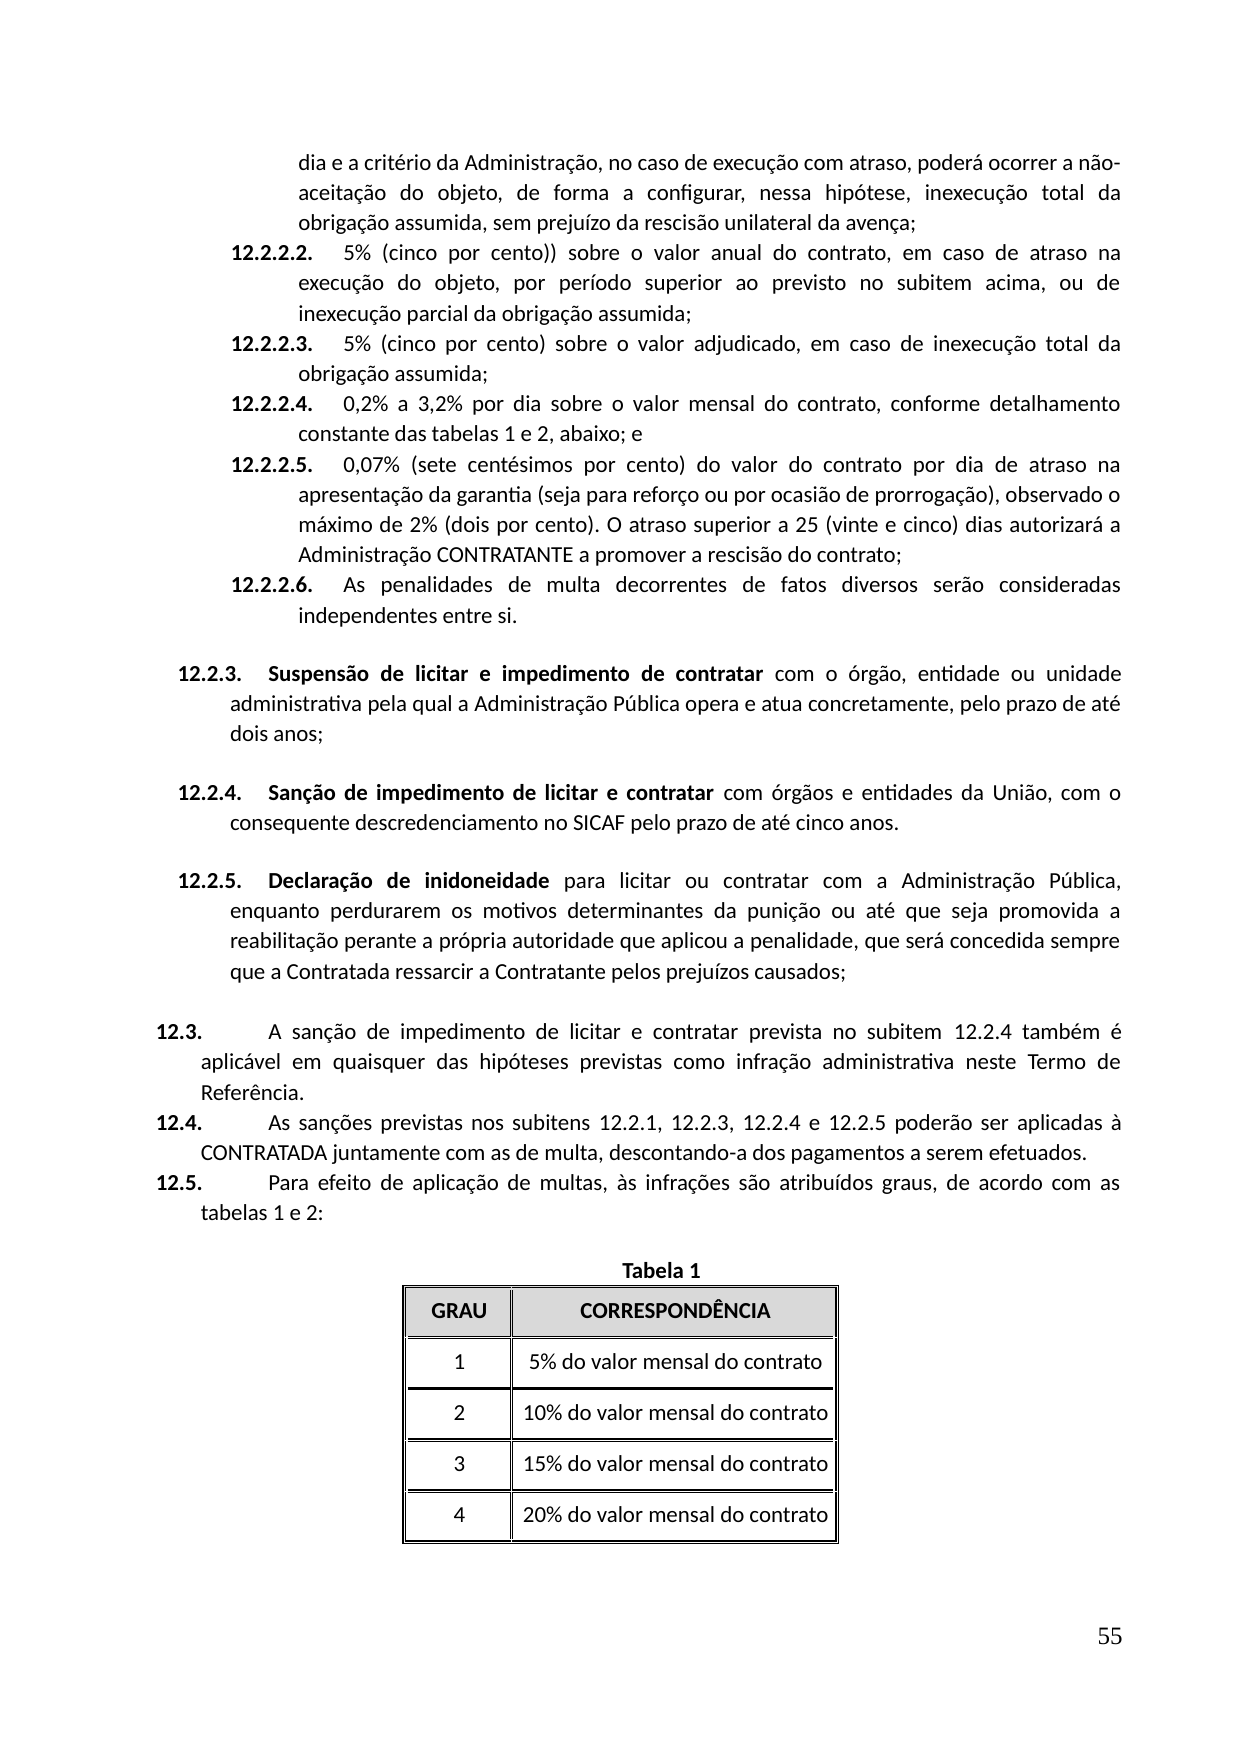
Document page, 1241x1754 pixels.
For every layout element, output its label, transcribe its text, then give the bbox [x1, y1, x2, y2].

list A sanção de impedimento de licitar e contratar prevista no subitem 12.2.4 também é aplicável em quaisquer das hipóteses previstas como infração administrativa neste Termo de Referência. [156, 1017, 1122, 1106]
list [231, 148, 1122, 236]
list Suspensão de licitar e impedimento de contratar com o órgão, entidade ou unidade administrativa pela qual a Administração Pública opera e atua concretamente, pelo prazo de até dois anos; [177, 659, 1122, 747]
table_cell 3 [406, 1438, 510, 1489]
table_header CORRESPONDÊNCIA [511, 1288, 835, 1336]
table_cell 5% do valor mensal do contrato [511, 1336, 837, 1387]
list Declaração de inidoneidade para licitar ou contratar com a Administração Pública, enquanto perdurarem os motivos determinantes da punição ou até que seja promovida a reabilitação perante a própria autoridade que aplicou a penalidade, que será concedida sempre que a Contratada ressarcir a Contratante pelos prejuízos causados; [177, 866, 1122, 985]
table_cell 15% do valor mensal do contrato [513, 1438, 836, 1489]
list Tabela 1 [201, 1257, 1122, 1285]
list Sanção de impedimento de licitar e contratar com órgãos e entidades da União, com o consequente descredenciamento no SICAF pelo prazo de até cinco anos. [177, 778, 1122, 836]
list 5% (cinco por cento) sobre o valor adjudicado, em caso de inexecução total da obrigação assumida; [231, 329, 1122, 387]
list As sanções previstas nos subitens 12.2.1, 12.2.3, 12.2.4 e 12.2.5 poderão ser aplicadas à CONTRATADA juntamente com as de multa, descontando-a dos pagamentos a serem efetuados. [156, 1108, 1122, 1166]
list 0,07% (sete centésimos por cento) do valor do contrato por dia de atraso na apresentação da garantia (seja para reforço ou por ocasião de prorrogação), observado o máximo de 2% (dois por cento). O atraso superior a 25 (vinte e cinco) dias autorizará a Administração CONTRATANTE a promover a rescisão do contrato; [231, 450, 1122, 568]
table_cell 2 [406, 1387, 510, 1438]
table_header GRAU [406, 1288, 511, 1336]
table_cell 10% do valor mensal do contrato [513, 1387, 835, 1438]
list As penalidades de multa decorrentes de fatos diversos serão consideradas independentes entre si. [231, 571, 1122, 629]
list 5% (cinco por cento)) sobre o valor anual do contrato, em caso de atraso na execução do objeto, por período superior ao previsto no subitem acima, ou de inexecução parcial da obrigação assumida; [231, 238, 1122, 327]
list Para efeito de aplicação de multas, às infrações são atribuídos graus, de acordo com as tabelas 1 e 2: [156, 1168, 1122, 1226]
list 0,2% a 3,2% por dia sobre o valor mensal do contrato, conforme detalhamento constante das tabelas 1 e 2, abaixo; e [231, 389, 1122, 448]
table_cell 4 [406, 1489, 511, 1540]
table_cell 20% do valor mensal do contrato [511, 1489, 836, 1540]
table_cell 1 [404, 1336, 511, 1387]
